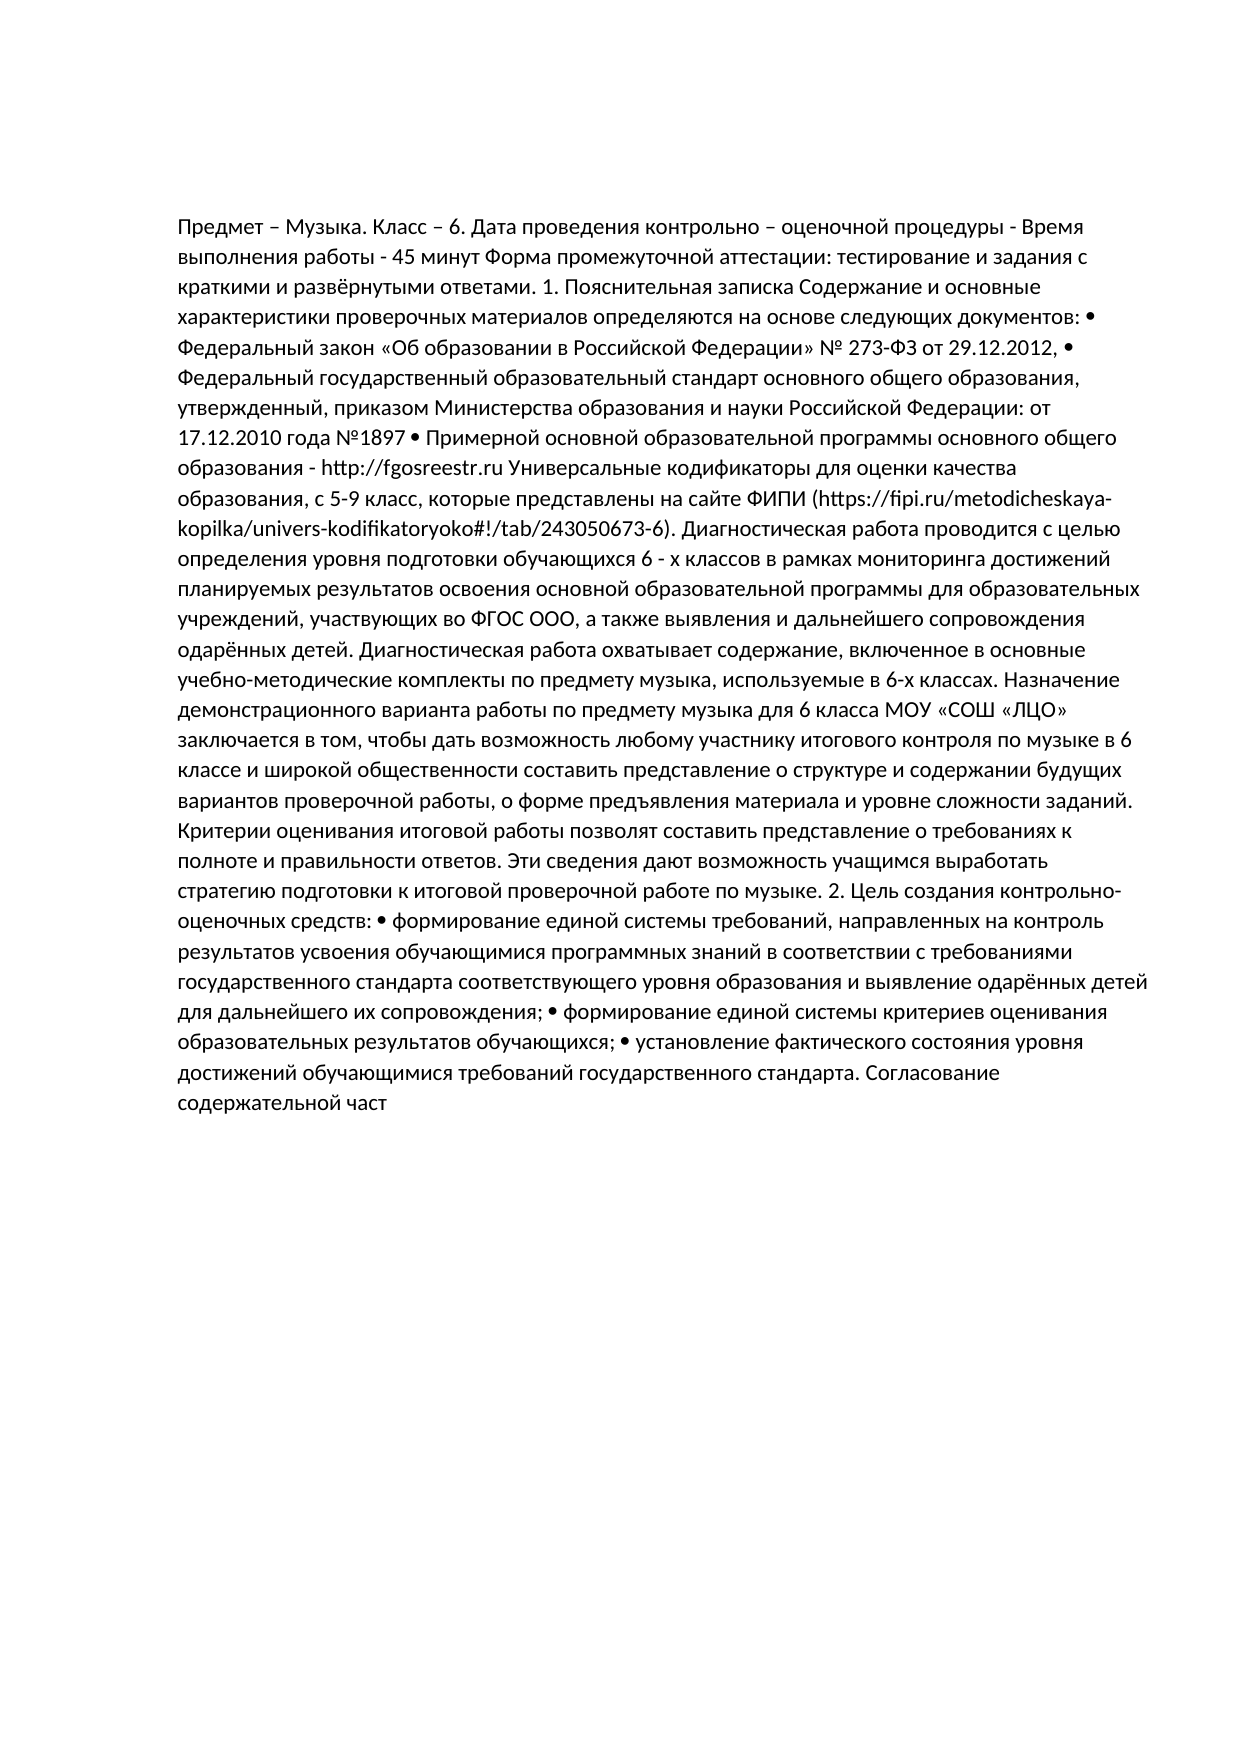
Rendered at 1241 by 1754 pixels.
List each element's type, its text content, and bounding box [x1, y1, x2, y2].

text Предмет – Музыка. Класс – 6. Дата проведения контрольно – оценочной процедуры - Время выполнения работы - 45 минут Форма промежуточной аттестации: тестирование и задания с краткими и развёрнутыми ответами. 1. Пояснительная записка Содержание и основные характеристики проверочных материалов определяются на основе следующих документов: Федеральный закон «Об образовании в Российской Федерации» № 273-ФЗ от 29.12.2012, Федеральный государственный образовательный стандарт основного общего образования, утвержденный, приказом Министерства образования и науки Российской Федерации: от 17.12.2010 года №1897 Примерной основной образовательной программы основного общего образования - http://fgosreestr.ru Универсальные кодификаторы для оценки качества образования, с 5-9 класс, которые представлены на сайте ФИПИ (https://fipi.ru/metodicheskaya-kopilka/univers-kodifikatoryoko#!/tab/243050673-6). Диагностическая работа проводится с целью определения уровня подготовки обучающихся 6 - х классов в рамках мониторинга достижений планируемых результатов освоения основной образовательной программы для образовательных учреждений, участвующих во ФГОС ООО, а также выявления и дальнейшего сопровождения одарённых детей. Диагностическая работа охватывает содержание, включенное в основные учебно-методические комплекты по предмету музыка, используемые в 6-х классах. Назначение демонстрационного варианта работы по предмету музыка для 6 класса МОУ «СОШ «ЛЦО» заключается в том, чтобы дать возможность любому участнику итогового контроля по музыке в 6 классе и широкой общественности составить представление о структуре и содержании будущих вариантов проверочной работы, о форме предъявления материала и уровне сложности заданий. Критерии оценивания итоговой работы позволят составить представление о требованиях к полноте и правильности ответов. Эти сведения дают возможность учащимся выработать стратегию подготовки к итоговой проверочной работе по музыке. 2. Цель создания контрольно-оценочных средств: формирование единой системы требований, направленных на контроль результатов усвоения обучающимися программных знаний в соответствии с требованиями государственного стандарта соответствующего уровня образования и выявление одарённых детей для дальнейшего их сопровождения; формирование единой системы критериев оценивания образовательных результатов обучающихся; установление фактического состояния уровня достижений обучающимися требований государственного стандарта. Согласование содержательной част [177, 212, 1152, 1116]
